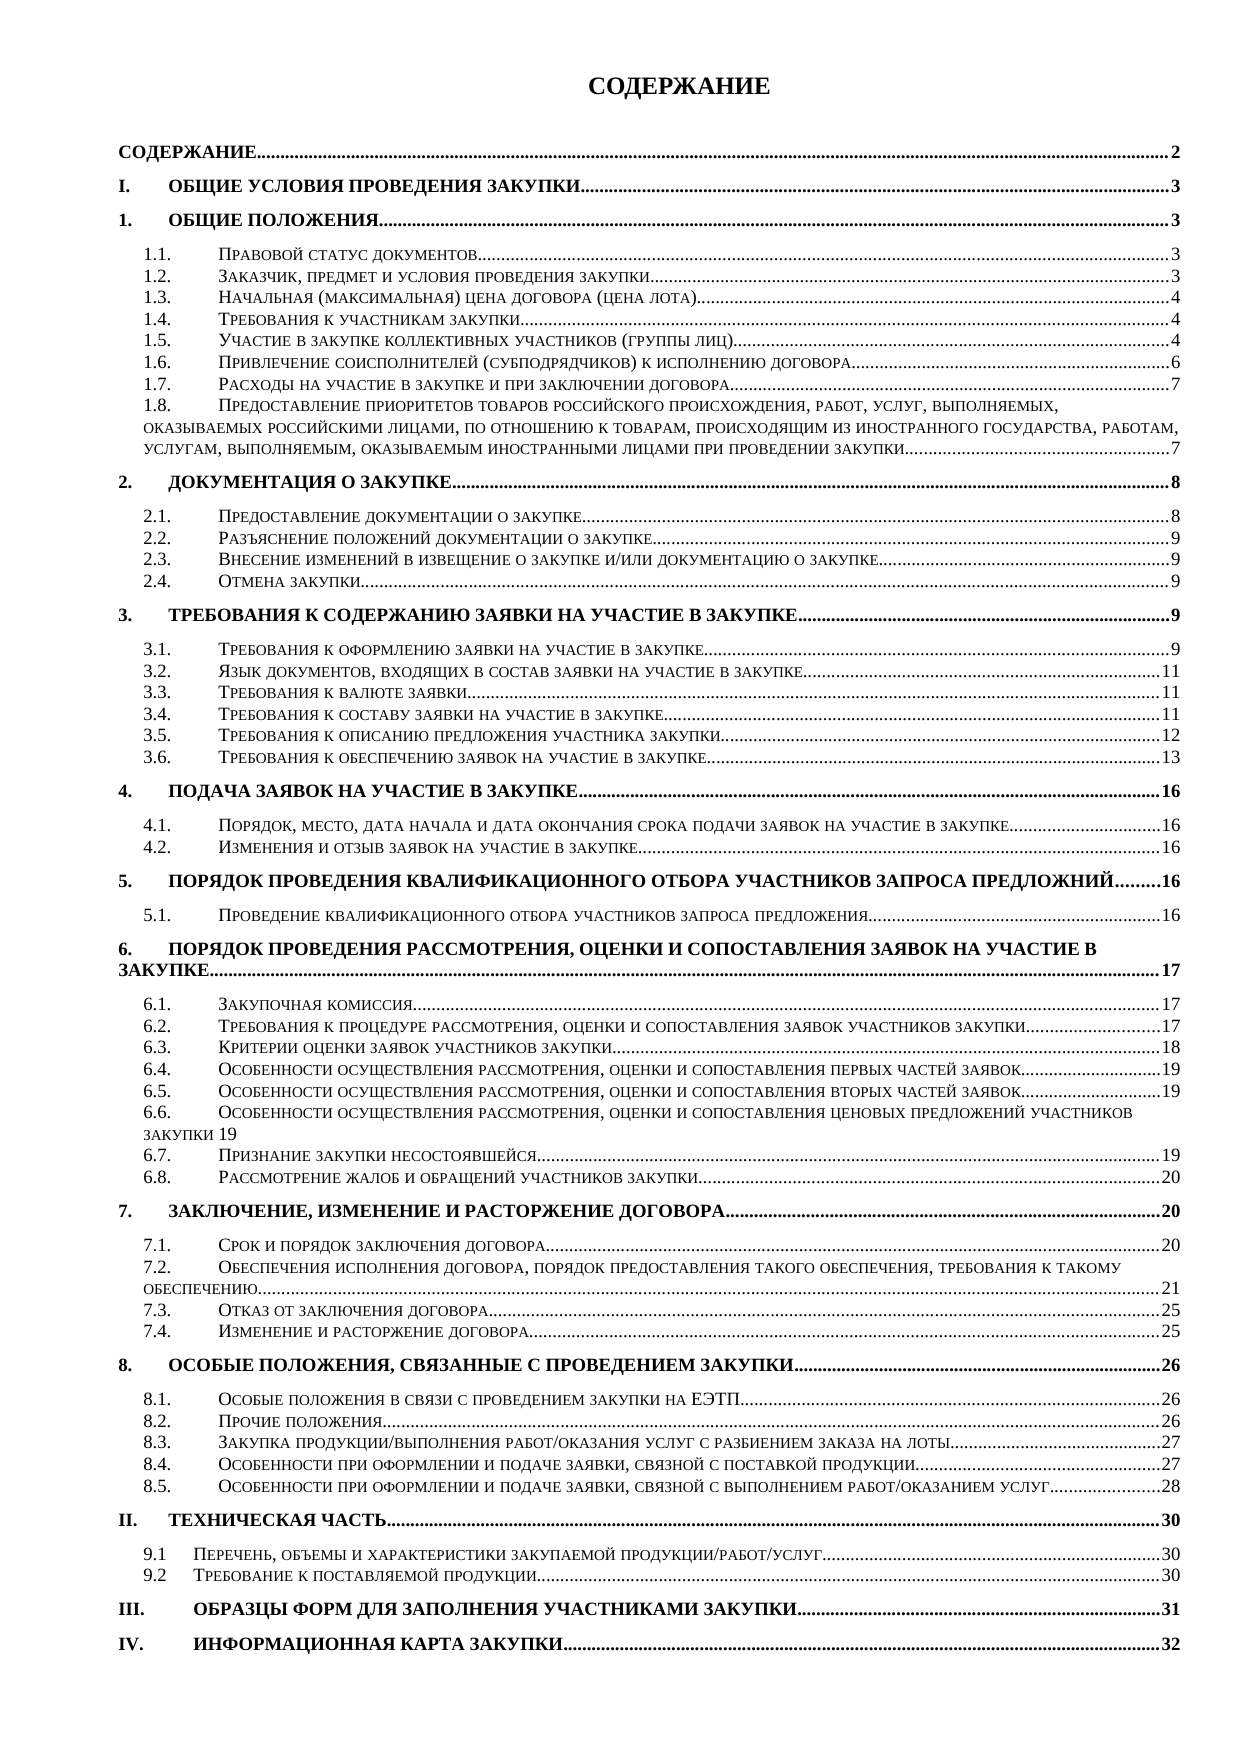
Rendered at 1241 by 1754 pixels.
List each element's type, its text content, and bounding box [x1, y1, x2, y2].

text 2. ДОКУМЕНТАЦИЯ О ЗАКУПКЕ 8 [118, 471, 1181, 493]
text 8.4. Особенности при оформлении и подаче заявки, связной с поставкой продукции 27 [143, 1453, 1181, 1474]
text 1.6. Привлечение соисполнителей (субподрядчиков) к исполнению договора 6 [143, 351, 1181, 372]
text 3.5. Требования к описанию предложения участника закупки 12 [143, 724, 1181, 746]
text 7.3. Отказ от заключения договора 25 [143, 1299, 1181, 1320]
text 6.2. Требования к процедуре рассмотрения, оценки и сопоставления заявок участников закупки 17 [143, 1015, 1181, 1036]
text 1.7. Расходы на участие в закупке и при заключении договора 7 [143, 372, 1181, 394]
text III. ОБРАЗЦЫ ФОРМ ДЛЯ ЗАПОЛНЕНИЯ УЧАСТНИКАМИ ЗАКУПКИ 31 [118, 1598, 1181, 1620]
subtitle СОДЕРЖАНИЕ [177, 71, 1181, 99]
text IV. ИНФОРМАЦИОННАЯ КАРТА ЗАКУПКИ 32 [118, 1632, 1181, 1654]
text 8. ОСОБЫЕ ПОЛОЖЕНИЯ, СВЯЗАННЫЕ С ПРОВЕДЕНИЕМ ЗАКУПКИ 26 [118, 1354, 1181, 1376]
text 8.1. Особые положения в связи с проведением закупки на ЕЭТП 26 [143, 1388, 1181, 1410]
text 6.3. Критерии оценки заявок участников закупки 18 [143, 1036, 1181, 1058]
text 1.8. Предоставление приоритетов товаров российского происхождения, работ, услуг, выполняемых, оказываемых российскими лицами, по отношению к товарам, происходящим из иностранного государства, работам, услугам, выполняемым, оказываемым иностранными лицами при проведении закупки 7 [143, 394, 1181, 459]
text СОДЕРЖАНИЕ 2 [118, 141, 1181, 162]
text 6.1. Закупочная комиссия 17 [143, 993, 1181, 1015]
text 8.5. Особенности при оформлении и подаче заявки, связной с выполнением работ/оказанием услуг. 28 [143, 1474, 1181, 1496]
text 1.5. Участие в закупке коллективных участников (группы лиц) 4 [143, 329, 1181, 351]
text 2.3. Внесение изменений в извещение о закупке и/или документацию о закупке 9 [143, 548, 1181, 570]
text 1.1. Правовой статус документов 3 [143, 243, 1181, 264]
text 6.4. Особенности осуществления рассмотрения, оценки и сопоставления первых частей заявок 19 [143, 1058, 1181, 1079]
text 3.2. Язык документов, входящих в состав заявки на участие в закупке 11 [143, 659, 1181, 681]
text 3.1. Требования к оформлению заявки на участие в закупке 9 [143, 638, 1181, 659]
text 7.2. Обеспечения исполнения договора, порядок предоставления такого обеспечения, требования к такому обеспечению 21 [143, 1256, 1181, 1299]
text 1.2. Заказчик, предмет и условия проведения закупки. 3 [143, 264, 1181, 286]
text 1. ОБЩИЕ ПОЛОЖЕНИЯ 3 [118, 209, 1181, 231]
text 4. ПОДАЧА ЗАЯВОК НА УЧАСТИЕ В ЗАКУПКЕ 16 [118, 780, 1181, 801]
text 1.3. Начальная (максимальная) цена договора (цена лота) 4 [143, 286, 1181, 308]
text 3.3. Требования к валюте заявки 11 [143, 681, 1181, 703]
text 9.2 Требование к поставляемой продукции 30 [143, 1564, 1181, 1586]
text 7.1. Срок и порядок заключения договора 20 [143, 1234, 1181, 1256]
text 5.1. Проведение квалификационного отбора участников запроса предложения 16 [143, 904, 1181, 925]
text 6.5. Особенности осуществления рассмотрения, оценки и сопоставления вторых частей заявок 19 [143, 1079, 1181, 1101]
text 1.4. Требования к участникам закупки 4 [143, 308, 1181, 329]
text 3. ТРЕБОВАНИЯ К СОДЕРЖАНИЮ ЗАЯВКИ НА УЧАСТИЕ В ЗАКУПКЕ 9 [118, 604, 1181, 626]
text 7. ЗАКЛЮЧЕНИЕ, ИЗМЕНЕНИЕ И РАСТОРЖЕНИЕ ДОГОВОРА 20 [118, 1200, 1181, 1221]
text 7.4. Изменение и расторжение договора 25 [143, 1320, 1181, 1342]
text 5. ПОРЯДОК ПРОВЕДЕНИЯ КВАЛИФИКАЦИОННОГО ОТБОРА УЧАСТНИКОВ ЗАПРОСА ПРЕДЛОЖНИЙ 16 [118, 869, 1181, 891]
text 8.3. Закупка продукции/выполнения работ/оказания услуг с разбиением заказа на лоты 27 [143, 1431, 1181, 1453]
text 6. ПОРЯДОК ПРОВЕДЕНИЯ РАССМОТРЕНИЯ, ОЦЕНКИ И СОПОСТАВЛЕНИЯ ЗАЯВОК НА УЧАСТИЕ В ЗАКУПКЕ 17 [118, 938, 1181, 981]
text 3.6. Требования к обеспечению заявок на участие в закупке 13 [143, 746, 1181, 767]
text 4.2. Изменения и отзыв заявок на участие в закупке 16 [143, 836, 1181, 857]
text 2.2. Разъяснение положений документации о закупке 9 [143, 527, 1181, 548]
text 9.1 Перечень, объемы и характеристики закупаемой продукции/работ/услуг 30 [143, 1543, 1181, 1564]
text 3.4. Требования к составу заявки на участие в закупке 11 [143, 703, 1181, 724]
text II. ТЕХНИЧЕСКАЯ ЧАСТЬ 30 [118, 1509, 1181, 1530]
text 2.4. Отмена закупки 9 [143, 570, 1181, 591]
text 6.7. Признание закупки несостоявшейся 19 [143, 1144, 1181, 1166]
text 6.8. Рассмотрение жалоб и обращений участников закупки 20 [143, 1166, 1181, 1187]
text 8.2. Прочие положения 26 [143, 1410, 1181, 1431]
text 2.1. Предоставление документации о закупке 8 [143, 505, 1181, 527]
text 6.6. Особенности осуществления рассмотрения, оценки и сопоставления ценовых предложений участников закупки 19 [143, 1101, 1181, 1144]
text I. ОБЩИЕ УСЛОВИЯ ПРОВЕДЕНИЯ закупки 3 [118, 175, 1181, 196]
text 4.1. Порядок, место, дата начала и дата окончания срока подачи заявок на участие в закупке 16 [143, 814, 1181, 836]
